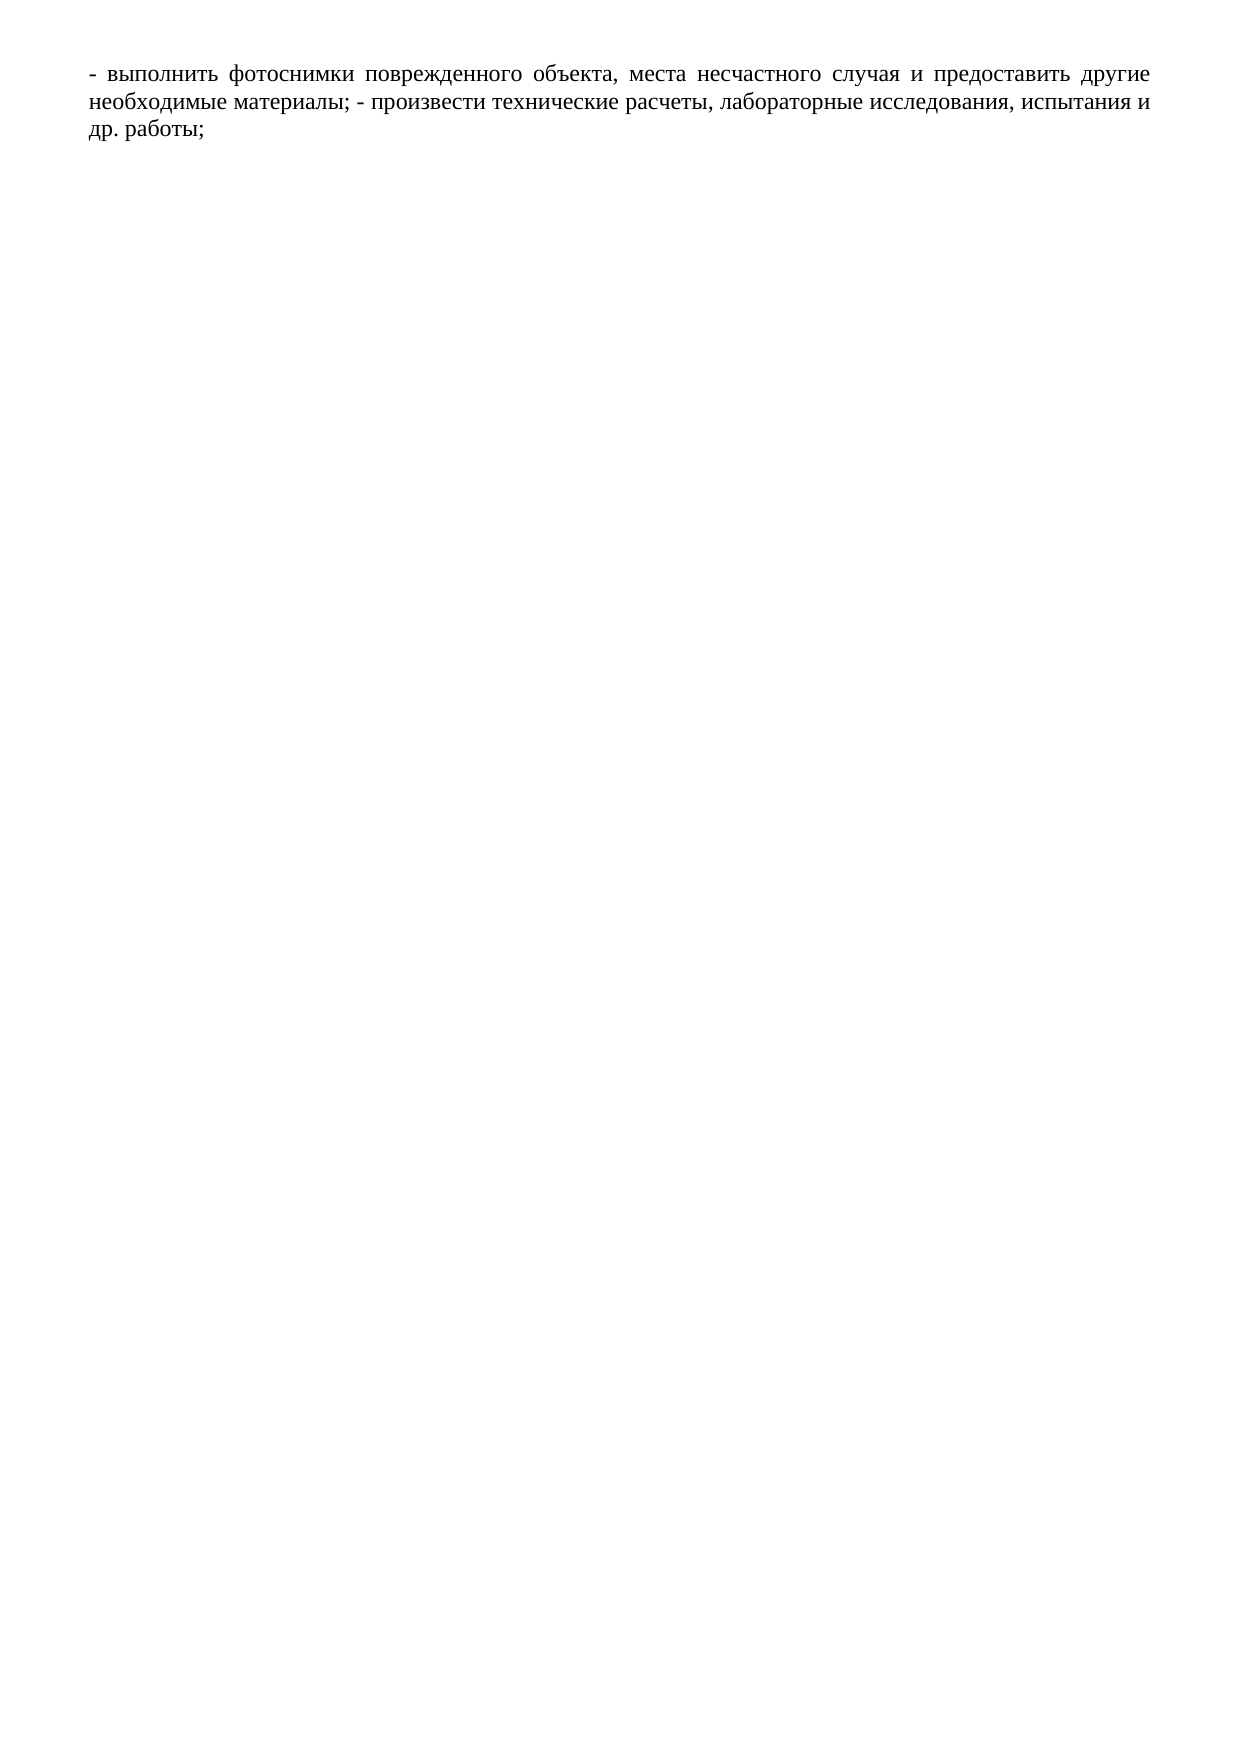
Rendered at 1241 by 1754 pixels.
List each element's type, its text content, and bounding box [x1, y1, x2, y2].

text - выполнить фотоснимки поврежденного объекта, места несчастного случая и предоставить другие необходимые материалы; - произвести технические расчеты, лабораторные исследования, испытания и др. работы; [89, 59, 1152, 142]
